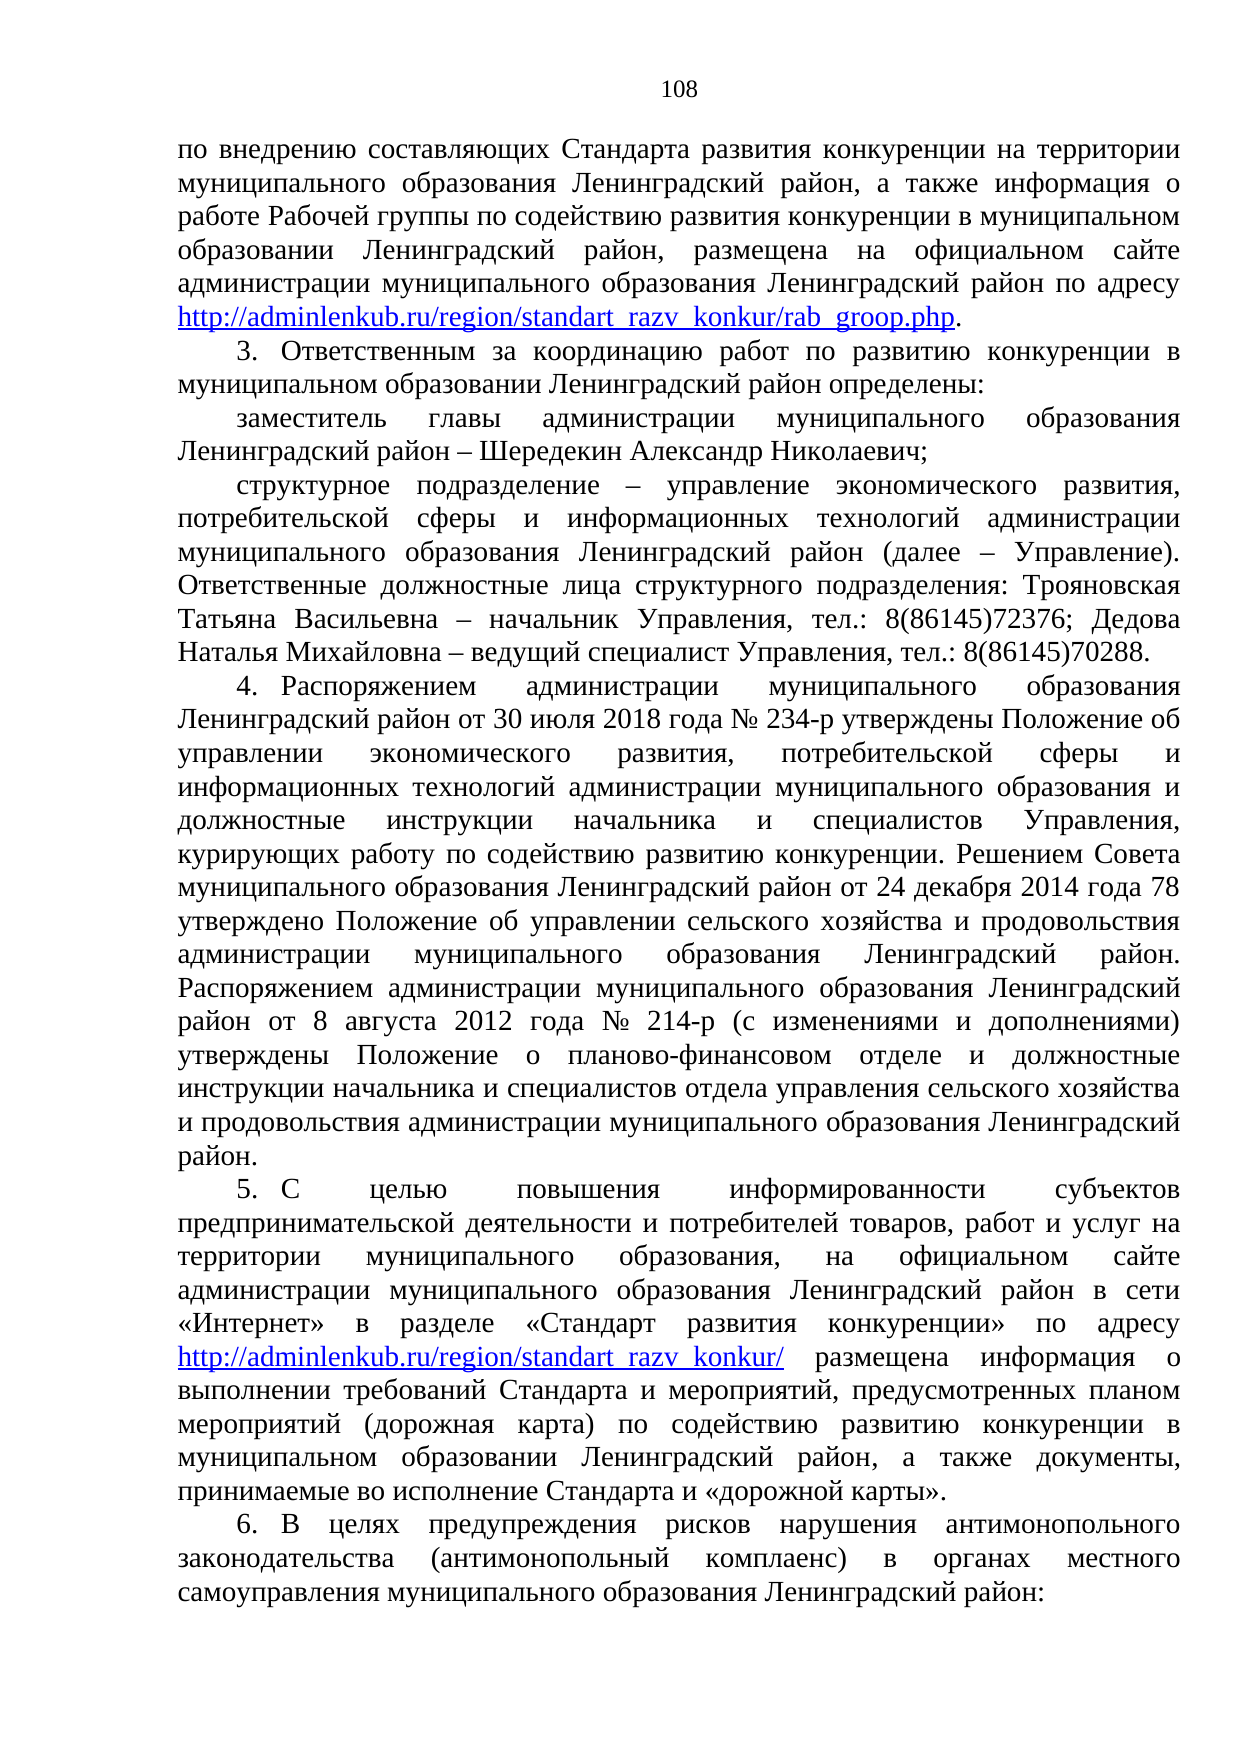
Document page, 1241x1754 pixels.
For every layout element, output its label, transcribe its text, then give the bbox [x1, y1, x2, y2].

list В целях предупреждения рисков нарушения антимонопольного законодательства (антимонопольный комплаенс) в органах местного самоуправления муниципального образования Ленинградский район: [177, 1507, 1181, 1607]
list Распоряжением администрации муниципального образования Ленинградский район от 30 июля 2018 года № 234-р утверждены Положение об управлении экономического развития, потребительской сферы и информационных технологий администрации муниципального образования и должностные инструкции начальника и специалистов Управления, курирующих работу по содействию развитию конкуренции. Решением Совета муниципального образования Ленинградский район от 24 декабря 2014 года 78 утверждено Положение об управлении сельского хозяйства и продовольствия администрации муниципального образования Ленинградский район. Распоряжением администрации муниципального образования Ленинградский район от 8 августа 2012 года № 214-р (с изменениями и дополнениями) утверждены Положение о планово-финансовом отделе и должностные инструкции начальника и специалистов отдела управления сельского хозяйства и продовольствия администрации муниципального образования Ленинградский район. [177, 668, 1181, 1171]
text заместитель главы администрации муниципального образования Ленинградский район – Шередекин Александр Николаевич; [177, 400, 1181, 467]
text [177, 131, 1181, 333]
list Ответственным за координацию работ по развитию конкуренции в муниципальном образовании Ленинградский район определены: [177, 333, 1181, 400]
text структурное подразделение – управление экономического развития, потребительской сферы и информационных технологий администрации муниципального образования Ленинградский район (далее – Управление). Ответственные должностные лица структурного подразделения: Трояновская Татьяна Васильевна – начальник Управления, тел.: 8(86145)72376; Дедова Наталья Михайловна – ведущий специалист Управления, тел.: 8(86145)70288. [177, 467, 1181, 668]
list С целью повышения информированности субъектов предпринимательской деятельности и потребителей товаров, работ и услуг на территории муниципального образования, на официальном сайте администрации муниципального образования Ленинградский район в сети «Интернет» в разделе «Стандарт развития конкуренции» по адресу http://adminlenkub.ru/region/standart_razv_konkur/ размещена информация о выполнении требований Стандарта и мероприятий, предусмотренных планом мероприятий (дорожная карта) по содействию развитию конкуренции в муниципальном образовании Ленинградский район, а также документы, принимаемые во исполнение Стандарта и «дорожной карты». [177, 1171, 1181, 1507]
